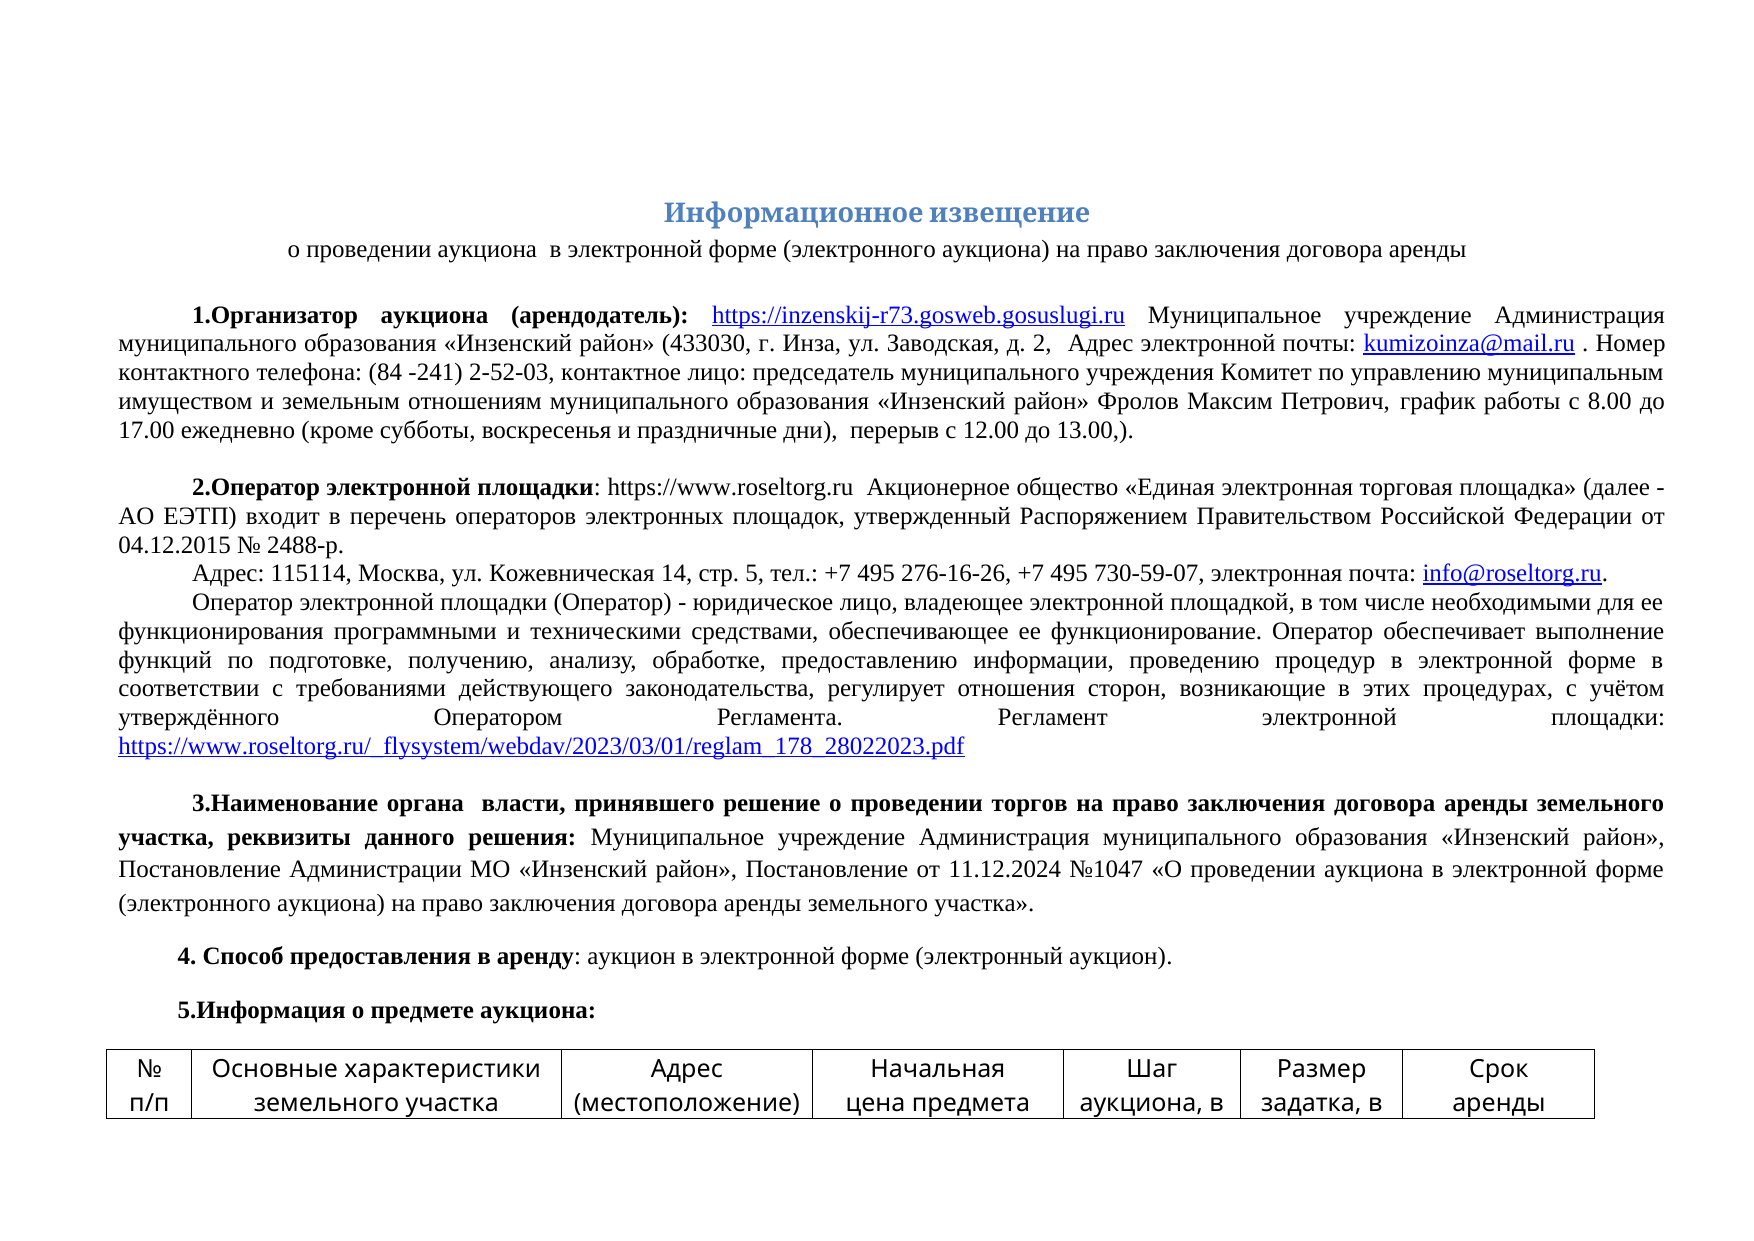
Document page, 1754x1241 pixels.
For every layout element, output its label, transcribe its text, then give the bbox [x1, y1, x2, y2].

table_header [562, 1050, 812, 1118]
text 5.Информация о предмете аукциона: [118, 995, 1665, 1024]
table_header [192, 1050, 561, 1118]
text 3.Наименование органа власти, принявшего решение о проведении торгов на право заключения договора аренды земельного участка, реквизиты данного решения: Муниципальное учреждение Администрация муниципального образования «Инзенский район», Постановление Администрации МО «Инзенский район», Постановление от 11.12.2024 №1047 «О проведении аукциона в электронной форме (электронного аукциона) на право заключения договора аренды земельного участка». [118, 788, 1665, 916]
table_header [1241, 1050, 1402, 1118]
table_header № п/п [107, 1050, 191, 1118]
text 2.Оператор электронной площадки: https://www.roseltorg.ru Акционерное общество «Единая электронная торговая площадка» (далее - АО ЕЭТП) входит в перечень операторов электронных площадок, утвержденный Распоряжением Правительством Российской Федерации от 04.12.2015 № 2488-р. [118, 472, 1665, 558]
subtitle Информационное извещение [118, 198, 1636, 229]
text 1.Организатор аукциона (арендодатель): https://inzenskij-r73.gosweb.gosuslugi.ru Муниципальное учреждение Администрация муниципального образования «Инзенский район» (433030, г. Инза, ул. Заводская, д. 2, Адрес электронной почты: kumizoinza@mail.ru . Номер контактного телефона: (84 -241) 2-52-03, контактное лицо: председатель муниципального учреждения Комитет по управлению муниципальным имуществом и земельным отношениям муниципального образования «Инзенский район» Фролов Максим Петрович, график работы с 8.00 до 17.00 ежедневно (кроме субботы, воскресенья и праздничные дни), перерыв с 12.00 до 13.00,). [118, 300, 1665, 443]
text Оператор электронной площадки (Оператор) - юридическое лицо, владеющее электронной площадкой, в том числе необходимыми для ее функционирования программными и техническими средствами, обеспечивающее ее функционирование. Оператор обеспечивает выполнение функций по подготовке, получению, анализу, обработке, предоставлению информации, проведению процедур в электронной форме в соответствии с требованиями действующего законодательства, регулирует отношения сторон, возникающие в этих процедурах, с учётом утверждённого Оператором Регламента. Регламент электронной площадки: https://www.roseltorg.ru/_flysystem/webdav/2023/03/01/reglam_178_28022023.pdf [118, 587, 1665, 760]
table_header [813, 1050, 1063, 1118]
text Адрес: 115114, Москва, ул. Кожевническая 14, стр. 5, тел.: +7 495 276-16-26, +7 495 730-59-07, электронная почта: info@roseltorg.ru. [118, 558, 1665, 587]
text 4. Способ предоставления в аренду: аукцион в электронной форме (электронный аукцион). [118, 941, 1665, 970]
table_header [1064, 1050, 1240, 1118]
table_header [1403, 1050, 1594, 1118]
text о проведении аукциона в электронной форме (электронного аукциона) на право заключения договора аренды [118, 234, 1636, 262]
